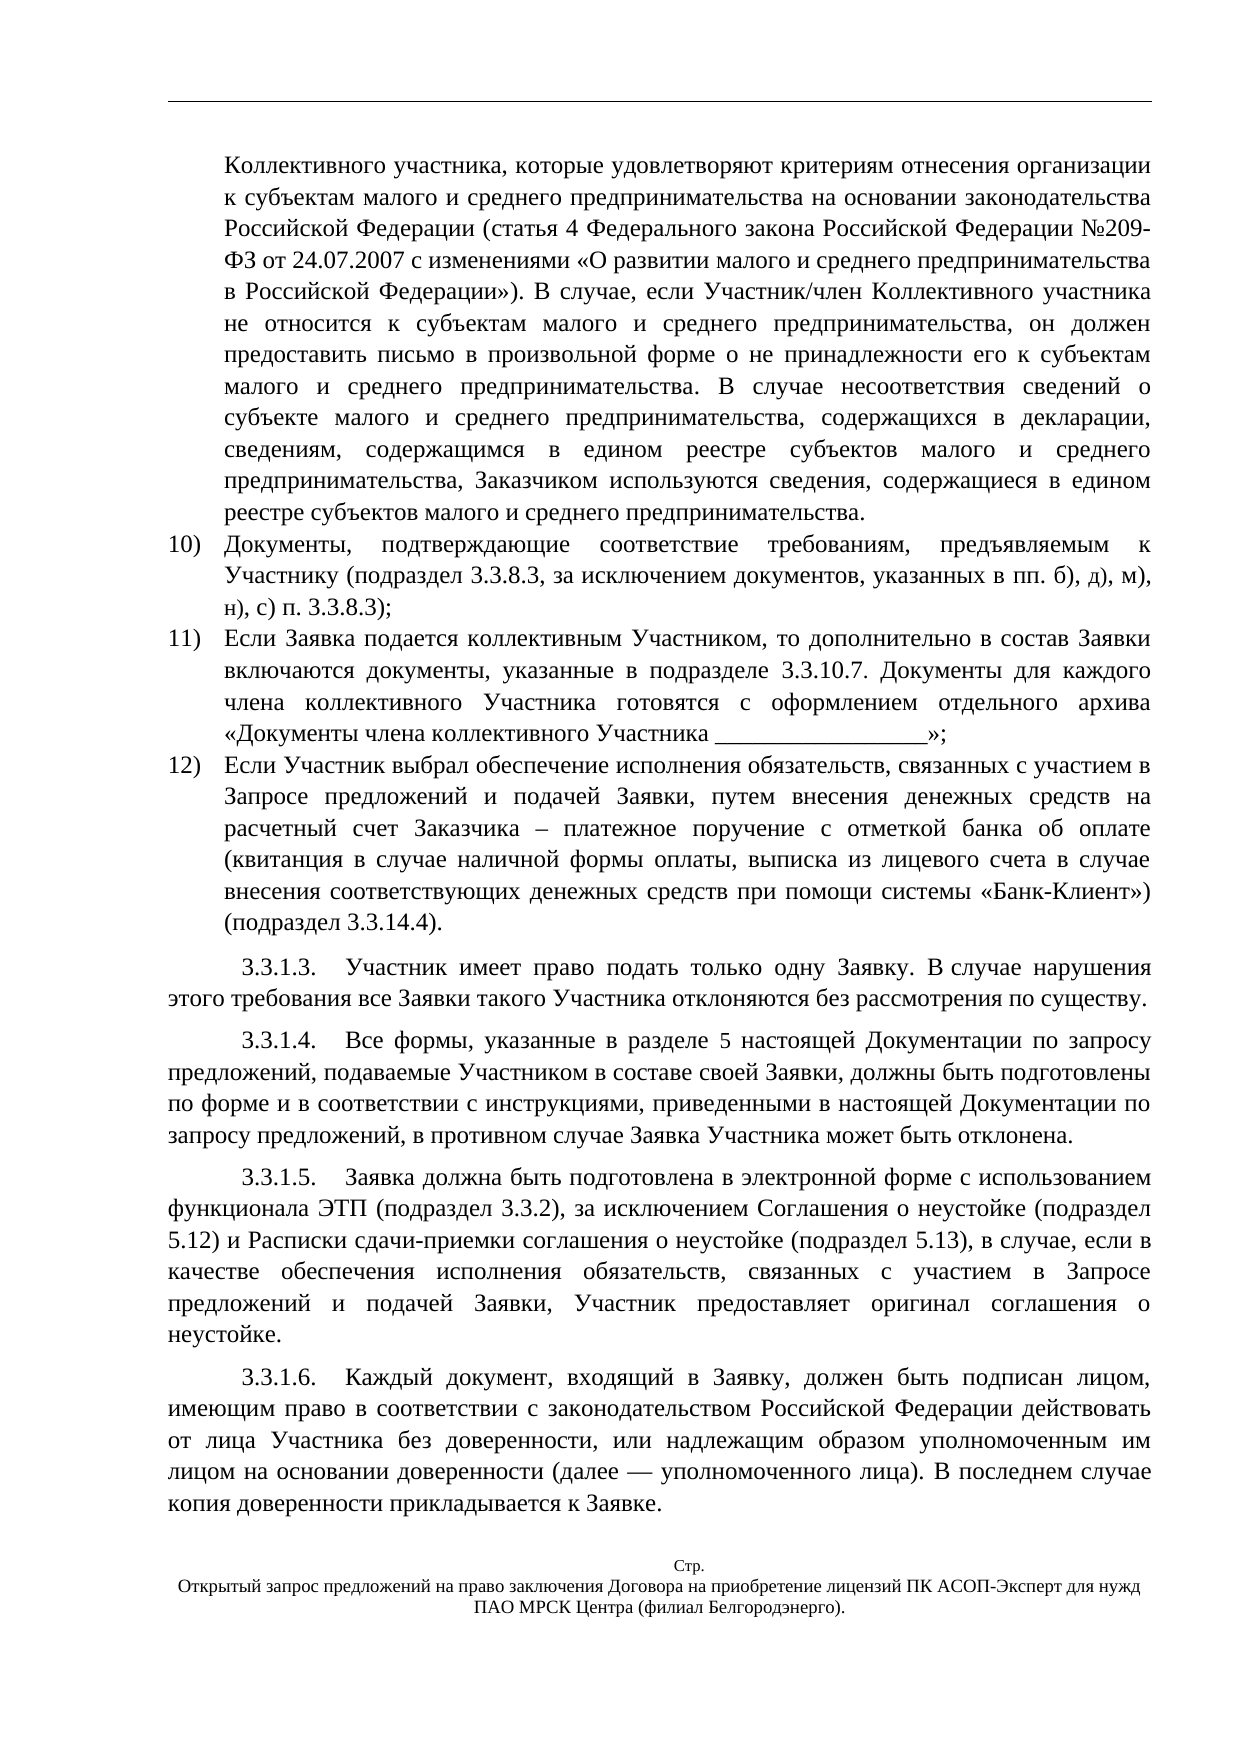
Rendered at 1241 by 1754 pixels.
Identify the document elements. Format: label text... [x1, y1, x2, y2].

list Каждый документ, входящий в Заявку, должен быть подписан лицом, имеющим право в соответствии с законодательством Российской Федерации действовать от лица Участника без доверенности, или надлежащим образом уполномоченным им лицом на основании доверенности (далее — уполномоченного лица). В последнем случае копия доверенности прикладывается к Заявке. [168, 1362, 1152, 1517]
list Участник имеет право подать только одну Заявку. В случае нарушения этого требования все Заявки такого Участника отклоняются без рассмотрения по существу. [168, 952, 1152, 1012]
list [168, 150, 1152, 526]
